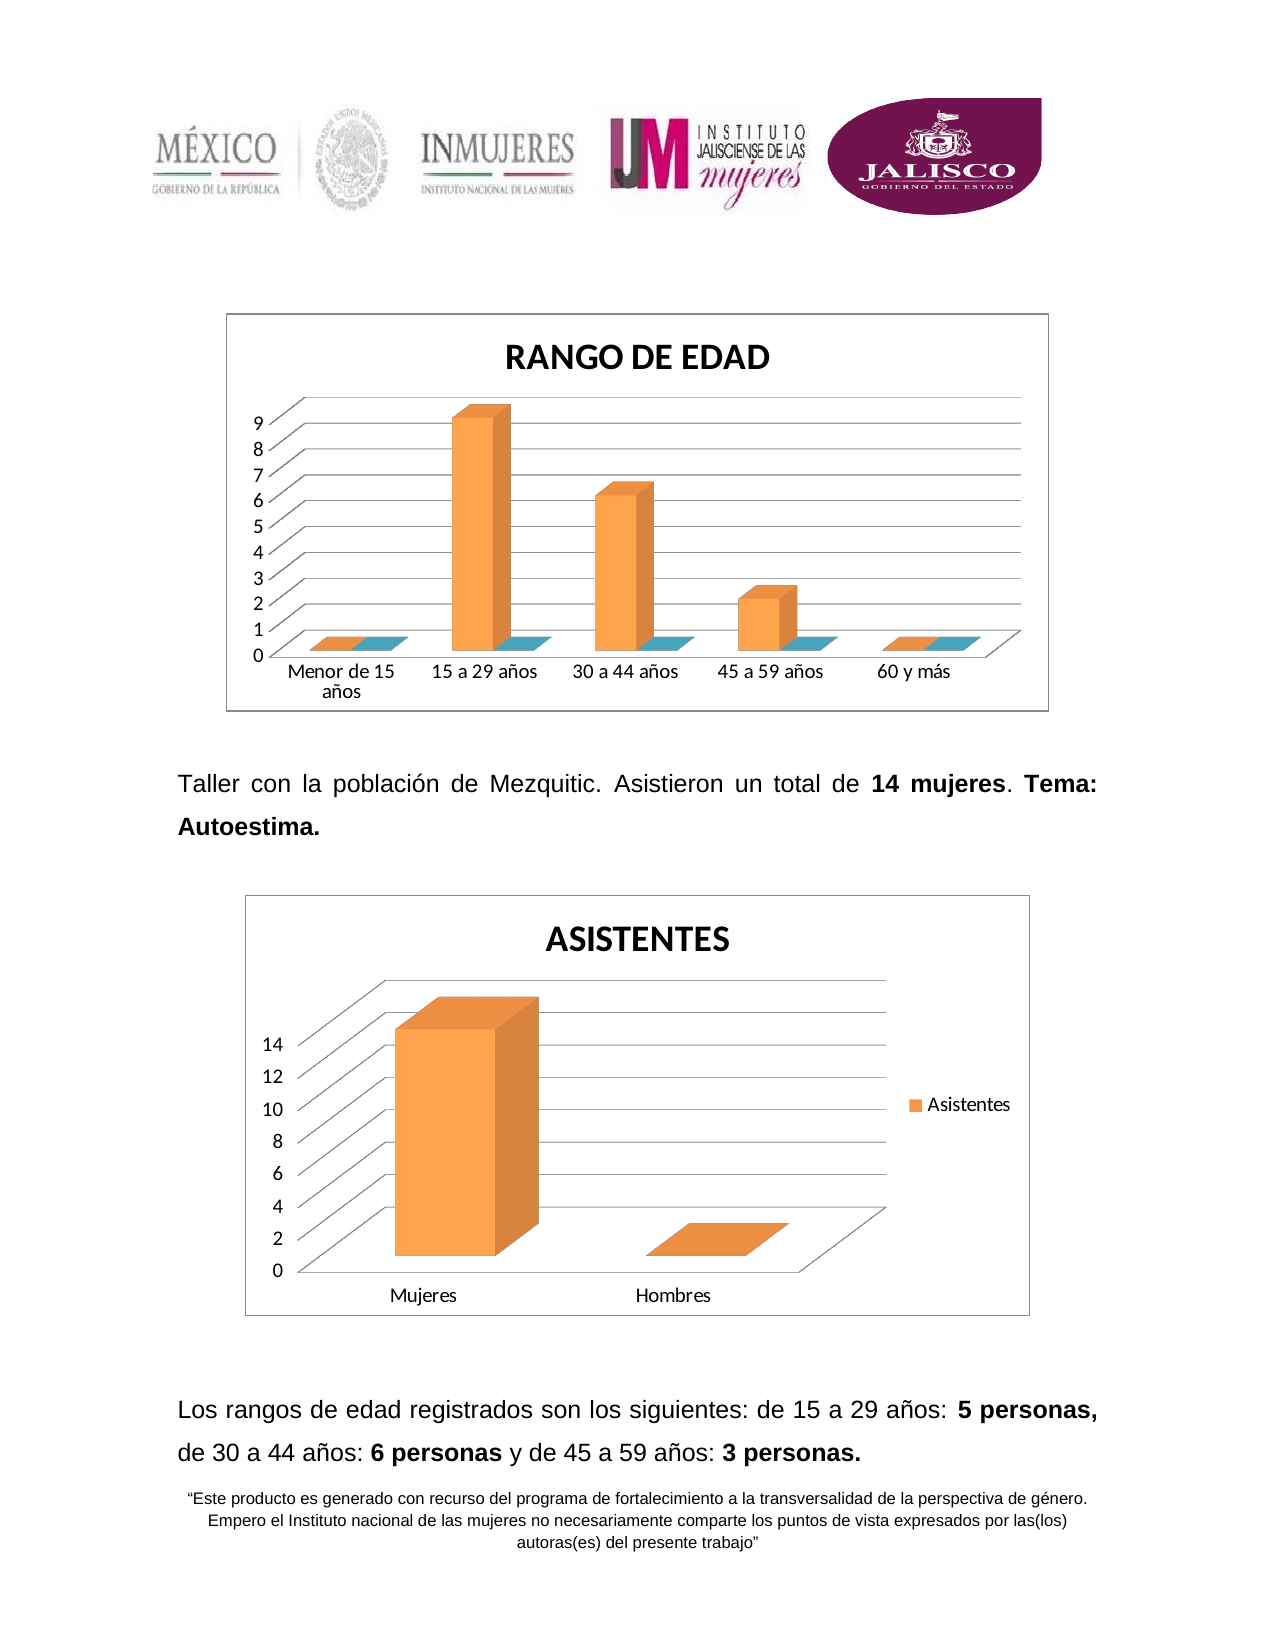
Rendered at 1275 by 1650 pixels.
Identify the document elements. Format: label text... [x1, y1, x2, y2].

picture [152, 98, 1042, 215]
text Taller con la población de Mezquitic. Asistieron un total de 14 mujeres. Tema: Autoestima. [177, 769, 1098, 841]
text Los rangos de edad registrados son los siguientes: de 15 a 29 años: 5 personas, de 30 a 44 años: 6 personas y de 45 a 59 años: 3 personas. [177, 1394, 1098, 1466]
